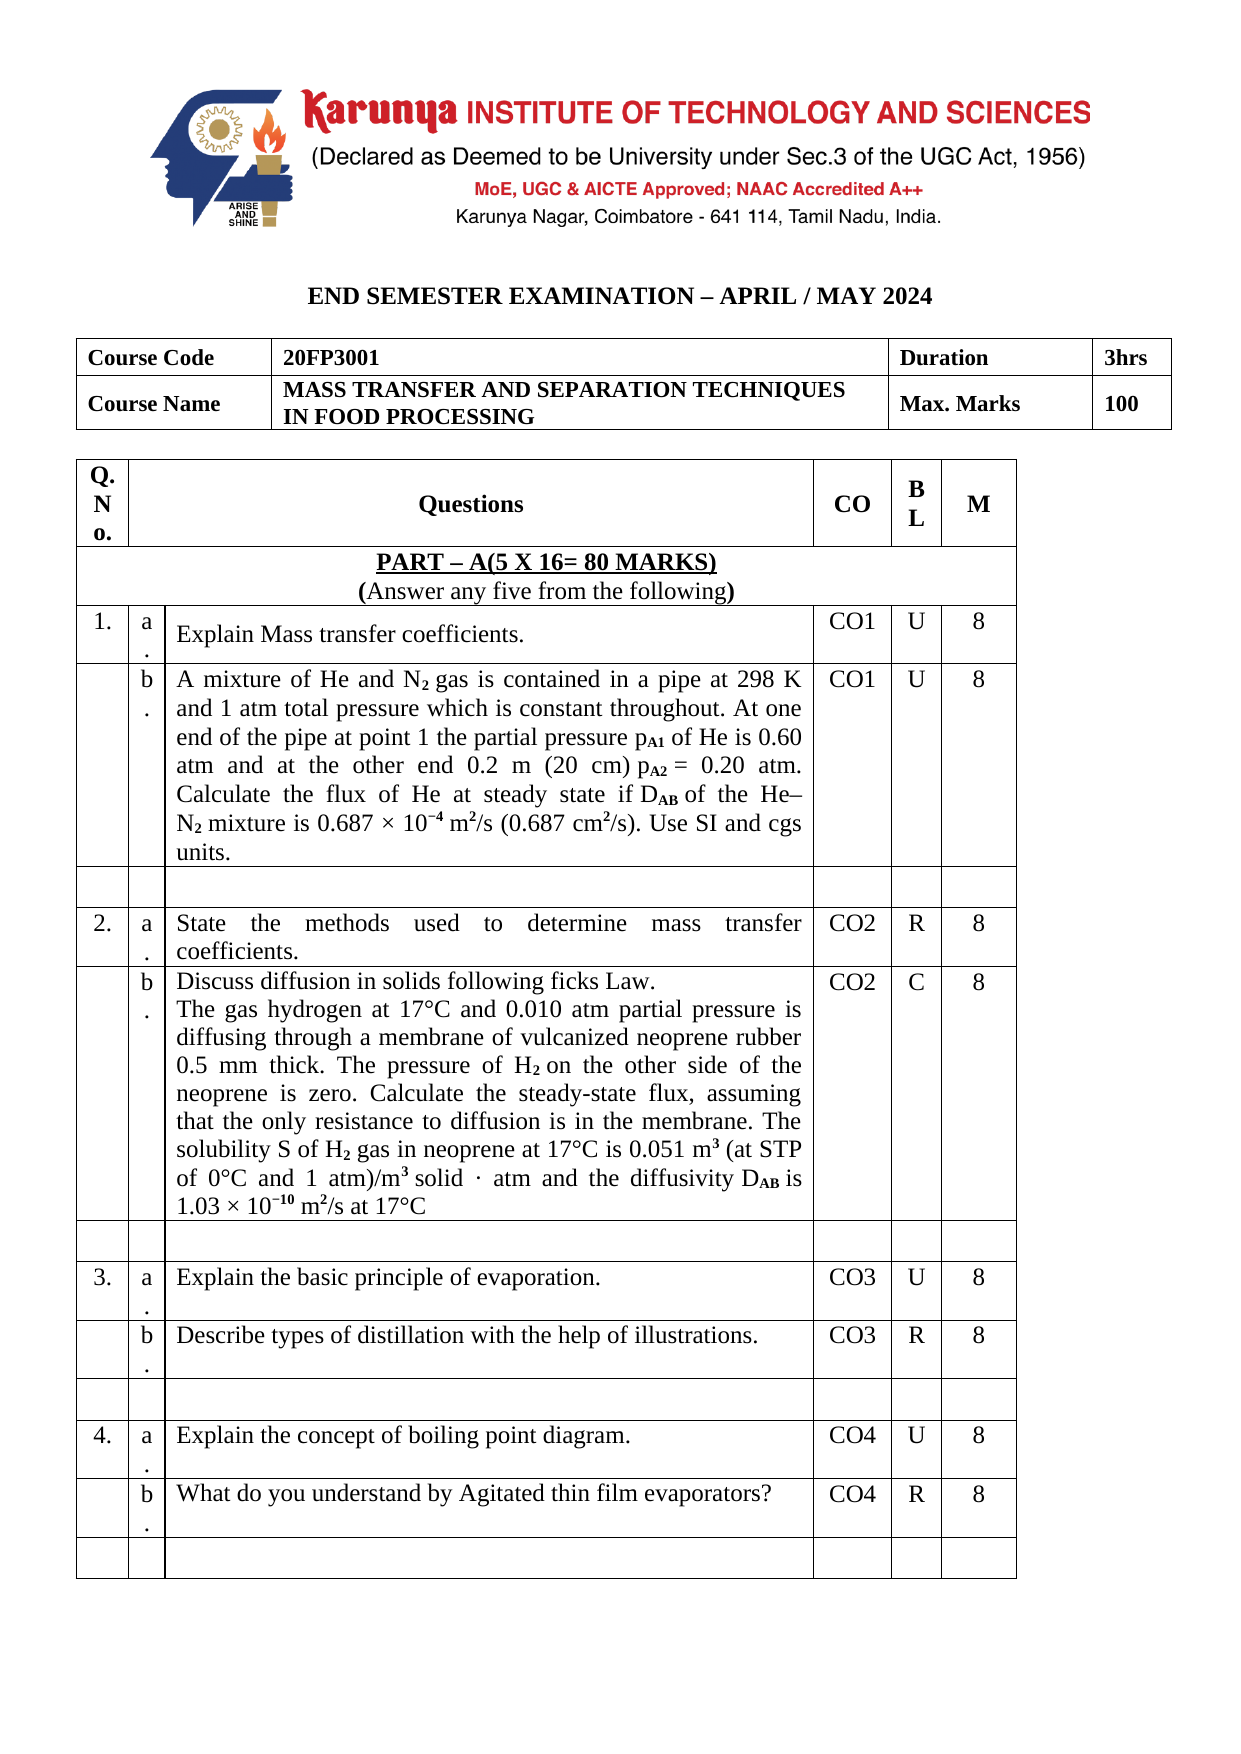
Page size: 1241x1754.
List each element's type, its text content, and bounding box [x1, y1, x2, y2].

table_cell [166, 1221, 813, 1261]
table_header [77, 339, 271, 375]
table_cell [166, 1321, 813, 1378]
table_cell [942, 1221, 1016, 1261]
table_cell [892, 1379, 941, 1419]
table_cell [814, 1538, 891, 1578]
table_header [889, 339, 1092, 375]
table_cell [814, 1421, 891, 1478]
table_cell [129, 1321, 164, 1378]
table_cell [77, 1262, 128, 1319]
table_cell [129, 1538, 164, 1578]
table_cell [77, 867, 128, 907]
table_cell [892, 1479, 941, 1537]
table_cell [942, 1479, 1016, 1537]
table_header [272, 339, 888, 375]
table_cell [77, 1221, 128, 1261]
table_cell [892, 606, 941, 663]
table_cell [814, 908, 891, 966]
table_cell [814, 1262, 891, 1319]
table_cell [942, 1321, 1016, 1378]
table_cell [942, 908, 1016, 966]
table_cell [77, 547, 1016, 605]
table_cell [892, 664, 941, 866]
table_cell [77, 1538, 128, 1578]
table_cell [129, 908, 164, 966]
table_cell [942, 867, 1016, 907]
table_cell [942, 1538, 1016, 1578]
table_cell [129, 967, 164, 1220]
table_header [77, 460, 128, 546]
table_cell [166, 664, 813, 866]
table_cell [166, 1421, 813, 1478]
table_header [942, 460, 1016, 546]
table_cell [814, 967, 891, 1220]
text END SEMESTER EXAMINATION – APRIL / MAY 2024 [150, 281, 1090, 309]
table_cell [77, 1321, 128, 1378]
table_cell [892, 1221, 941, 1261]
picture [150, 89, 1090, 227]
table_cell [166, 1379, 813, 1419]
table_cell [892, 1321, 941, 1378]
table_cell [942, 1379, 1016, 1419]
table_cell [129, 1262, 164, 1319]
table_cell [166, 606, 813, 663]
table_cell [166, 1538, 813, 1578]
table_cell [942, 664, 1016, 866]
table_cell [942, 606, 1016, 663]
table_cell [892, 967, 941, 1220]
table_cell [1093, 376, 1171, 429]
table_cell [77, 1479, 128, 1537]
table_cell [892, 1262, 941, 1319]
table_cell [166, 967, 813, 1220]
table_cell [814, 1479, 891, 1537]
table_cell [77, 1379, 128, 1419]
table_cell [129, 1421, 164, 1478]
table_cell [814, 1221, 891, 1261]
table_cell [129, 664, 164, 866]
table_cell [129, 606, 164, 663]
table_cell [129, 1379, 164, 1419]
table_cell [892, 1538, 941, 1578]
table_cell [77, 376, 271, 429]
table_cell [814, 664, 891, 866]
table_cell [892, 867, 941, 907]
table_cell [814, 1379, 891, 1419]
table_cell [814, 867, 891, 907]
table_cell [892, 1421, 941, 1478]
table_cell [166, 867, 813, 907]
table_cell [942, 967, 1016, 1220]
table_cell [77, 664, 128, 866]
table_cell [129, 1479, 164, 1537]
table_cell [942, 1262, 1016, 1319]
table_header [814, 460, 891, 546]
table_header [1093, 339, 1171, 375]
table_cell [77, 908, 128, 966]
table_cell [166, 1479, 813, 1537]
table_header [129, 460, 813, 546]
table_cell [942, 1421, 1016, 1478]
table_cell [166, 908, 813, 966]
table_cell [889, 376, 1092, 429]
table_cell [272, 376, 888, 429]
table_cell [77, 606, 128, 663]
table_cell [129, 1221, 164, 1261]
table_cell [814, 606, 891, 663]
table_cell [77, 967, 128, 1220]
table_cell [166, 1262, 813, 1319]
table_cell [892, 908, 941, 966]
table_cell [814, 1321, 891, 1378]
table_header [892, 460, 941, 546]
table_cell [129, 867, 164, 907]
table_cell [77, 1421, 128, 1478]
